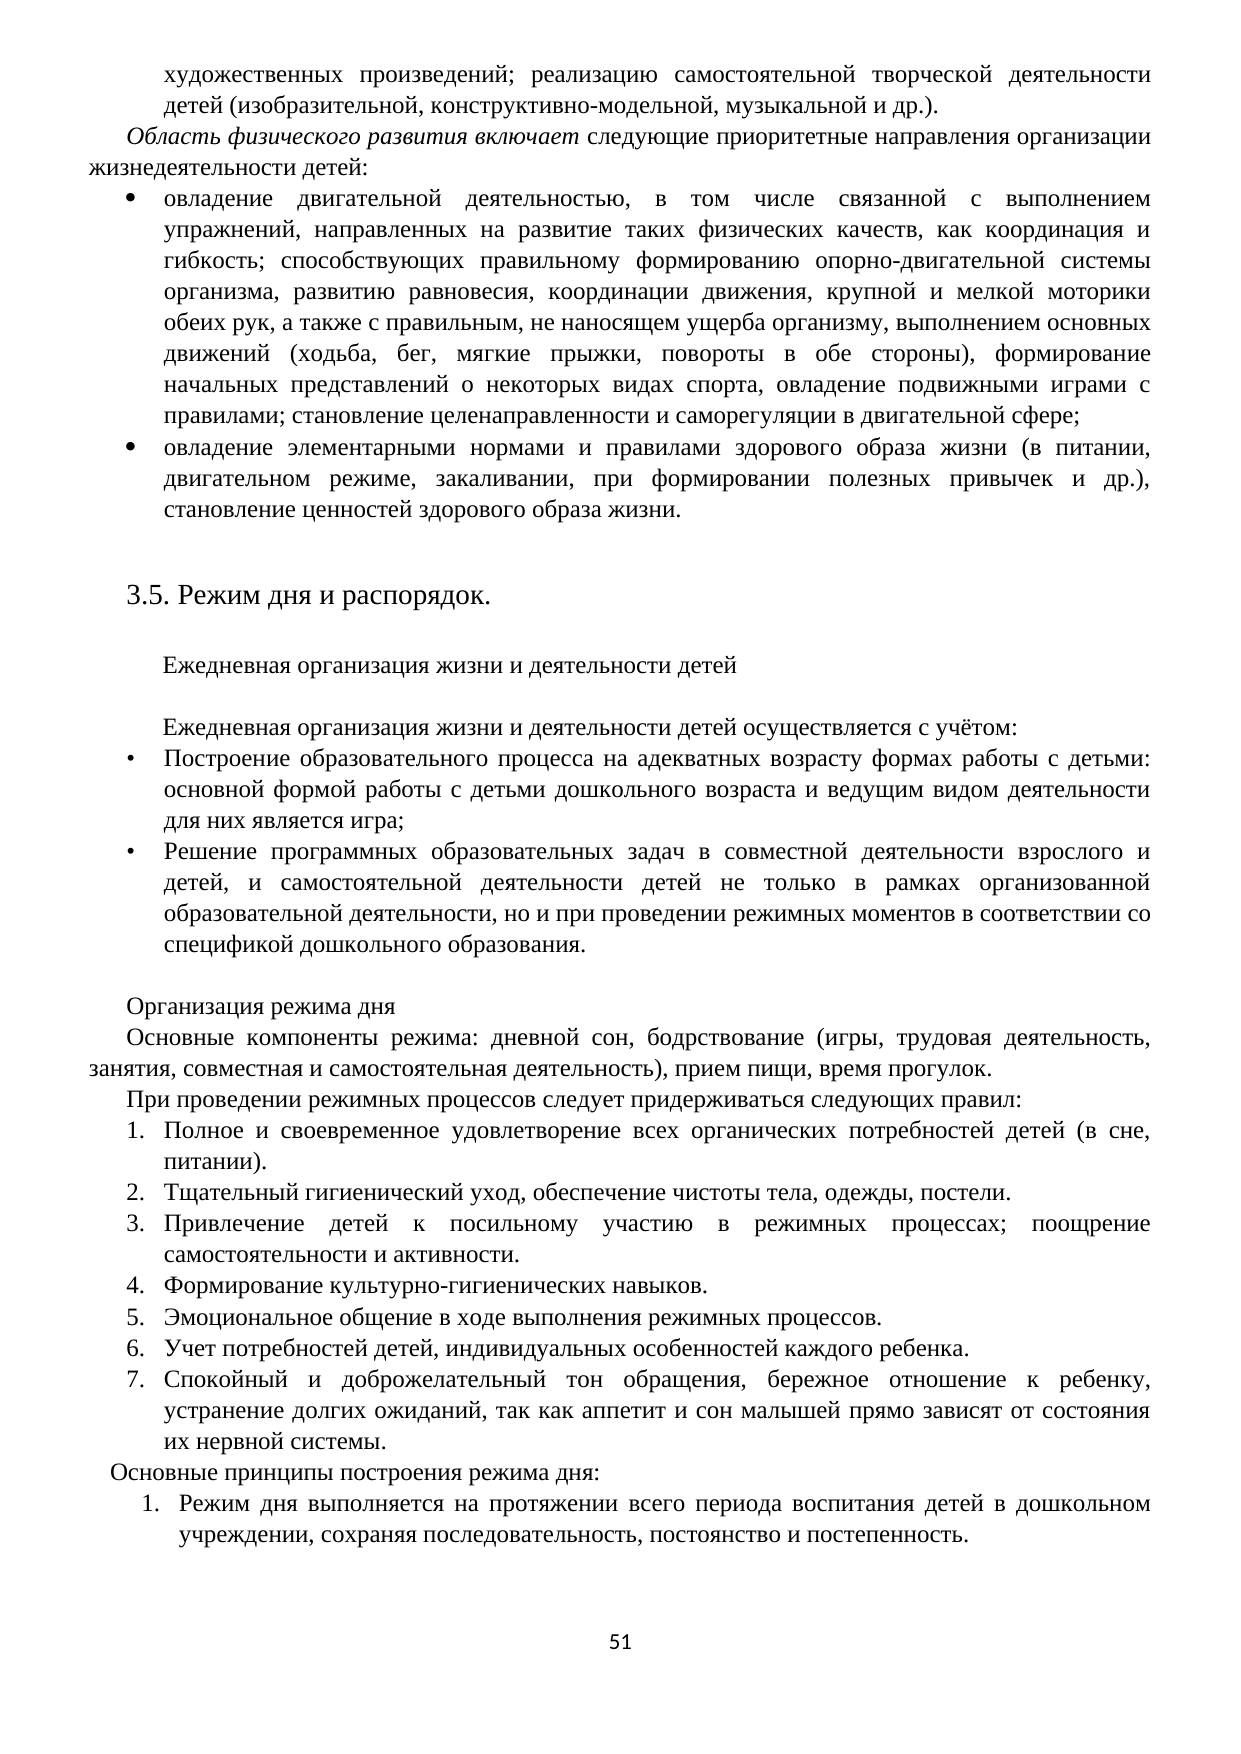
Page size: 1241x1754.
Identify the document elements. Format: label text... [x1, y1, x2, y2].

list Тщательный гигиенический уход, обеспечение чистоты тела, одежды, постели. [126, 1177, 1152, 1206]
list Привлечение детей к посильному участию в режимных процессах; поощрение самостоятельности и активности. [126, 1208, 1152, 1268]
text Организация режима дня [89, 991, 1152, 1020]
list Учет потребностей детей, индивидуальных особенностей каждого ребенка. [126, 1333, 1152, 1361]
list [126, 59, 1152, 119]
text Область физического развития включает следующие приоритетные направления организации жизнедеятельности детей: [89, 121, 1152, 181]
list Формирование культурно-гигиенических навыков. [126, 1271, 1152, 1299]
list Режим дня выполняется на протяжении всего периода воспитания детей в дошкольном учреждении, сохраняя последовательность, постоянство и постепенность. [141, 1488, 1152, 1548]
list овладение элементарными нормами и правилами здорового образа жизни (в питании, двигательном режиме, закаливании, при формировании полезных привычек и др.), становление ценностей здорового образа жизни. [126, 432, 1152, 522]
text Основные компоненты режима: дневной сон, бодрствование (игры, трудовая деятельность, занятия, совместная и самостоятельная деятельность), прием пищи, время прогулок. [89, 1022, 1152, 1082]
text 3.5. Режим дня и распорядок. [126, 577, 1152, 611]
list Спокойный и доброжелательный тон обращения, бережное отношение к ребенку, устранение долгих ожиданий, так как аппетит и сон малышей прямо зависят от состояния их нервной системы. [126, 1364, 1152, 1454]
text Ежедневная организация жизни и деятельности детей осуществляется с учётом: [89, 712, 1152, 741]
list Решение программных образовательных задач в совместной деятельности взрослого и детей, и самостоятельной деятельности детей не только в рамках организованной образовательной деятельности, но и при проведении режимных моментов в соответствии со спецификой дошкольного образования. [126, 836, 1152, 958]
text Ежедневная организация жизни и деятельности детей [89, 650, 1152, 678]
list овладение двигательной деятельностью, в том числе связанной с выполнением упражнений, направленных на развитие таких физических качеств, как координация и гибкость; способствующих правильному формированию опорно-двигательной системы организма, развитию равновесия, координации движения, крупной и мелкой моторики обеих рук, а также с правильным, не наносящем ущерба организму, выполнением основных движений (ходьба, бег, мягкие прыжки, повороты в обе стороны), формирование начальных представлений о некоторых видах спорта, овладение подвижными играми с правилами; становление целенаправленности и саморегуляции в двигательной сфере; [126, 183, 1152, 429]
list Полное и своевременное удовлетворение всех органических потребностей детей (в сне, питании). [126, 1115, 1152, 1175]
list Эмоциональное общение в ходе выполнения режимных процессов. [126, 1302, 1152, 1330]
text Основные принципы построения режима дня: [89, 1457, 1152, 1486]
text При проведении режимных процессов следует придерживаться следующих правил: [89, 1084, 1152, 1113]
list Построение образовательного процесса на адекватных возрасту формах работы с детьми: основной формой работы с детьми дошкольного возраста и ведущим видом деятельности для них является игра; [126, 743, 1152, 834]
